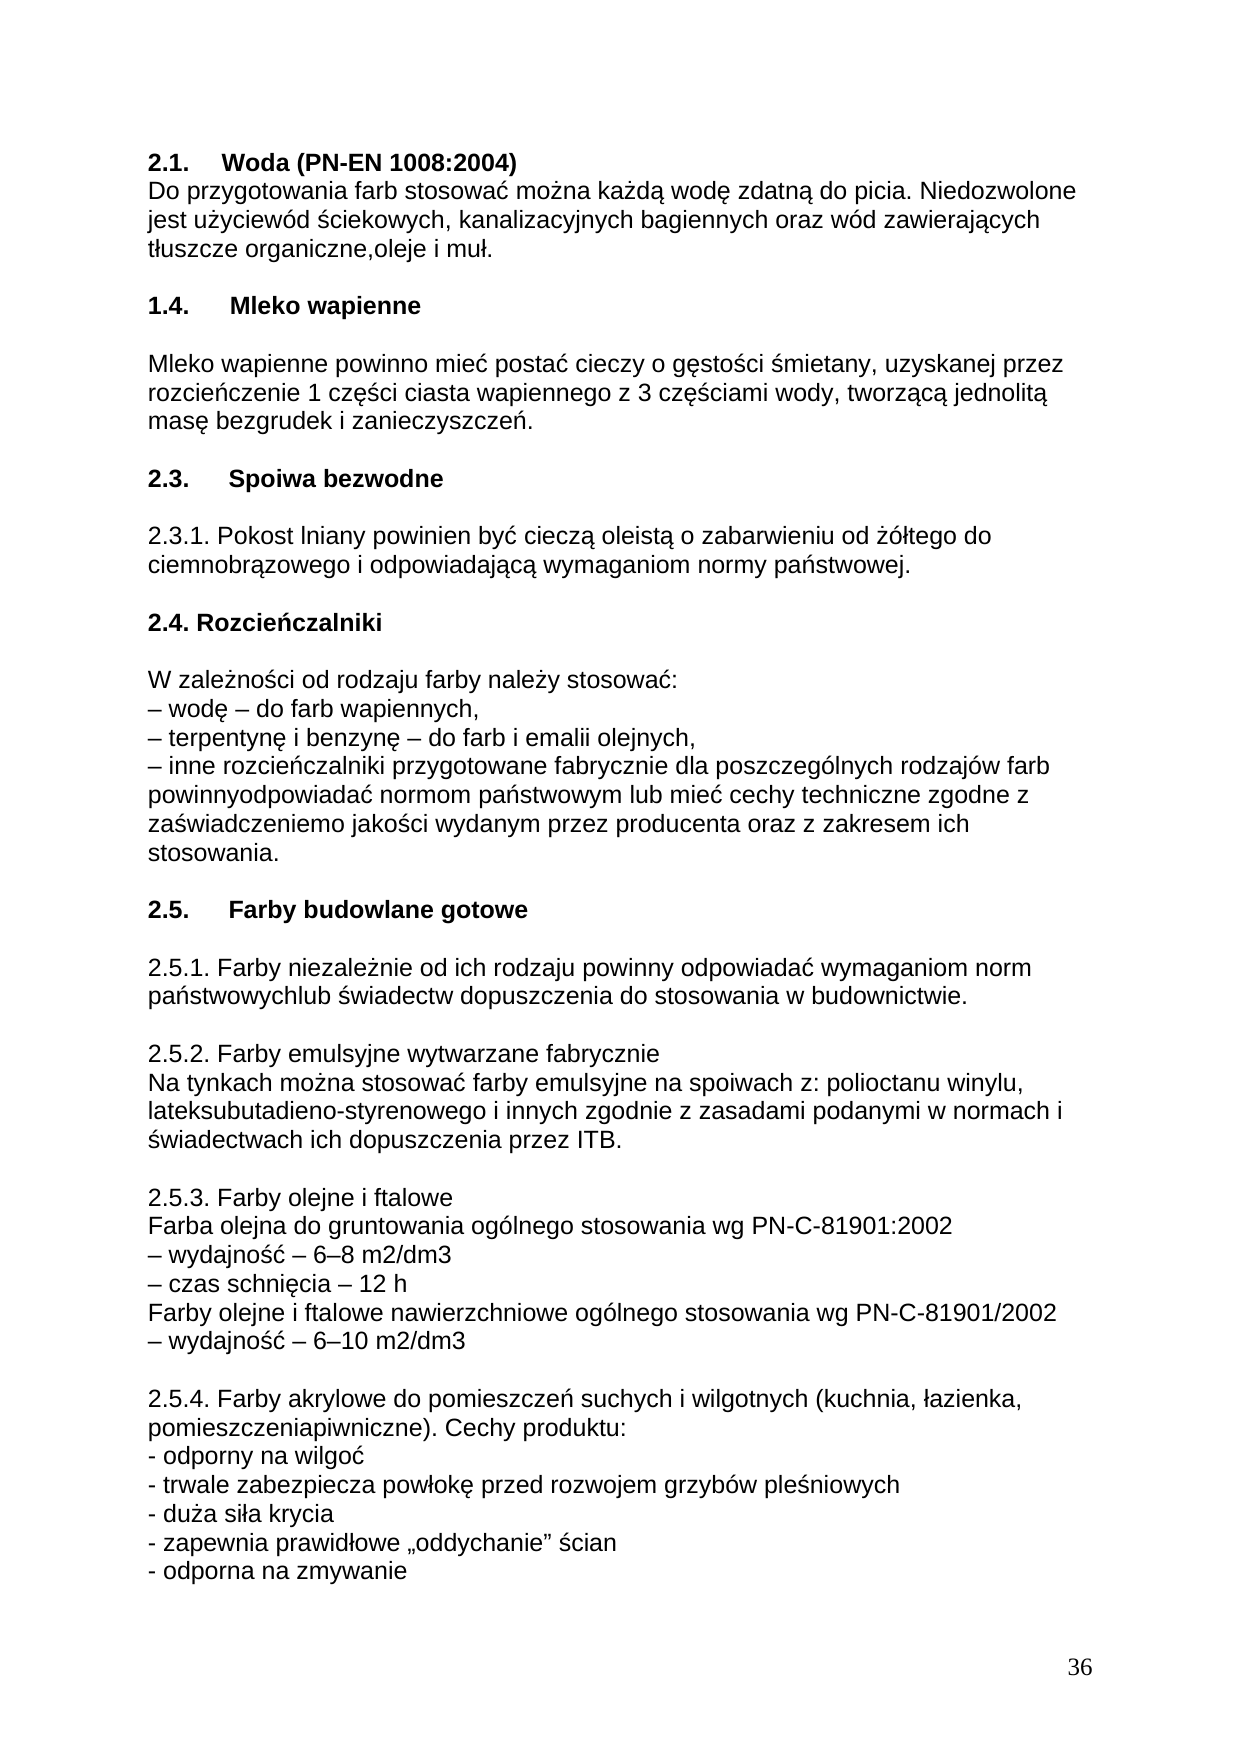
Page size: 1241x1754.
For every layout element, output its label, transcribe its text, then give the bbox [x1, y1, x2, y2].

text Mleko wapienne powinno mieć postać cieczy o gęstości śmietany, uzyskanej przez [148, 349, 1093, 378]
text 2.1. Woda (PN-EN 1008:2004) [148, 148, 1093, 176]
text 2.5.3. Farby olejne i ftalowe [148, 1183, 1093, 1211]
text 2.3. Spoiwa bezwodne [148, 464, 1093, 493]
text - odporna na zmywanie [148, 1556, 1093, 1585]
text 2.5. Farby budowlane gotowe [148, 895, 1093, 924]
text Farby olejne i ftalowe nawierzchniowe ogólnego stosowania wg PN-C-81901/2002 [148, 1298, 1093, 1326]
text - duża siła krycia [148, 1499, 1093, 1528]
text ciemnobrązowego i odpowiadającą wymaganiom normy państwowej. [148, 550, 1093, 579]
text rozcieńczenie 1 części ciasta wapiennego z 3 częściami wody, tworzącą jednolitą masę bezgrudek i zanieczyszczeń. [148, 378, 1093, 435]
text – wodę – do farb wapiennych, [148, 694, 1093, 723]
text 2.5.1. Farby niezależnie od ich rodzaju powinny odpowiadać wymaganiom norm państwowychlub świadectw dopuszczenia do stosowania w budownictwie. [148, 953, 1093, 1010]
text W zależności od rodzaju farby należy stosować: [148, 665, 1093, 694]
text - zapewnia prawidłowe „oddychanie” ścian [148, 1528, 1093, 1556]
text 2.5.2. Farby emulsyjne wytwarzane fabrycznie [148, 1039, 1093, 1068]
text – terpentynę i benzynę – do farb i emalii olejnych, [148, 723, 1093, 751]
text – wydajność – 6–8 m2/dm3 [148, 1240, 1093, 1269]
text Do przygotowania farb stosować można każdą wodę zdatną do picia. Niedozwolone jest użyciewód ściekowych, kanalizacyjnych bagiennych oraz wód zawierających tłuszcze organiczne,oleje i muł. [148, 176, 1093, 263]
text – wydajność – 6–10 m2/dm3 [148, 1326, 1093, 1355]
text – czas schnięcia – 12 h [148, 1269, 1093, 1298]
text 2.5.4. Farby akrylowe do pomieszczeń suchych i wilgotnych (kuchnia, łazienka, pomieszczeniapiwniczne). Cechy produktu: [148, 1384, 1093, 1441]
list Mleko wapienne [148, 291, 1093, 320]
text Na tynkach można stosować farby emulsyjne na spoiwach z: polioctanu winylu, lateksubutadieno-styrenowego i innych zgodnie z zasadami podanymi w normach i [148, 1068, 1093, 1125]
text Farba olejna do gruntowania ogólnego stosowania wg PN-C-81901:2002 [148, 1211, 1093, 1240]
text świadectwach ich dopuszczenia przez ITB. [148, 1125, 1093, 1154]
text 2.3.1. Pokost lniany powinien być cieczą oleistą o zabarwieniu od żółtego do [148, 521, 1093, 550]
text - odporny na wilgoć [148, 1441, 1093, 1470]
text – inne rozcieńczalniki przygotowane fabrycznie dla poszczególnych rodzajów farb powinnyodpowiadać normom państwowym lub mieć cechy techniczne zgodne z zaświadczeniemo jakości wydanym przez producenta oraz z zakresem ich stosowania. [148, 751, 1093, 866]
text - trwale zabezpiecza powłokę przed rozwojem grzybów pleśniowych [148, 1470, 1093, 1499]
text 2.4. Rozcieńczalniki [148, 608, 1093, 636]
